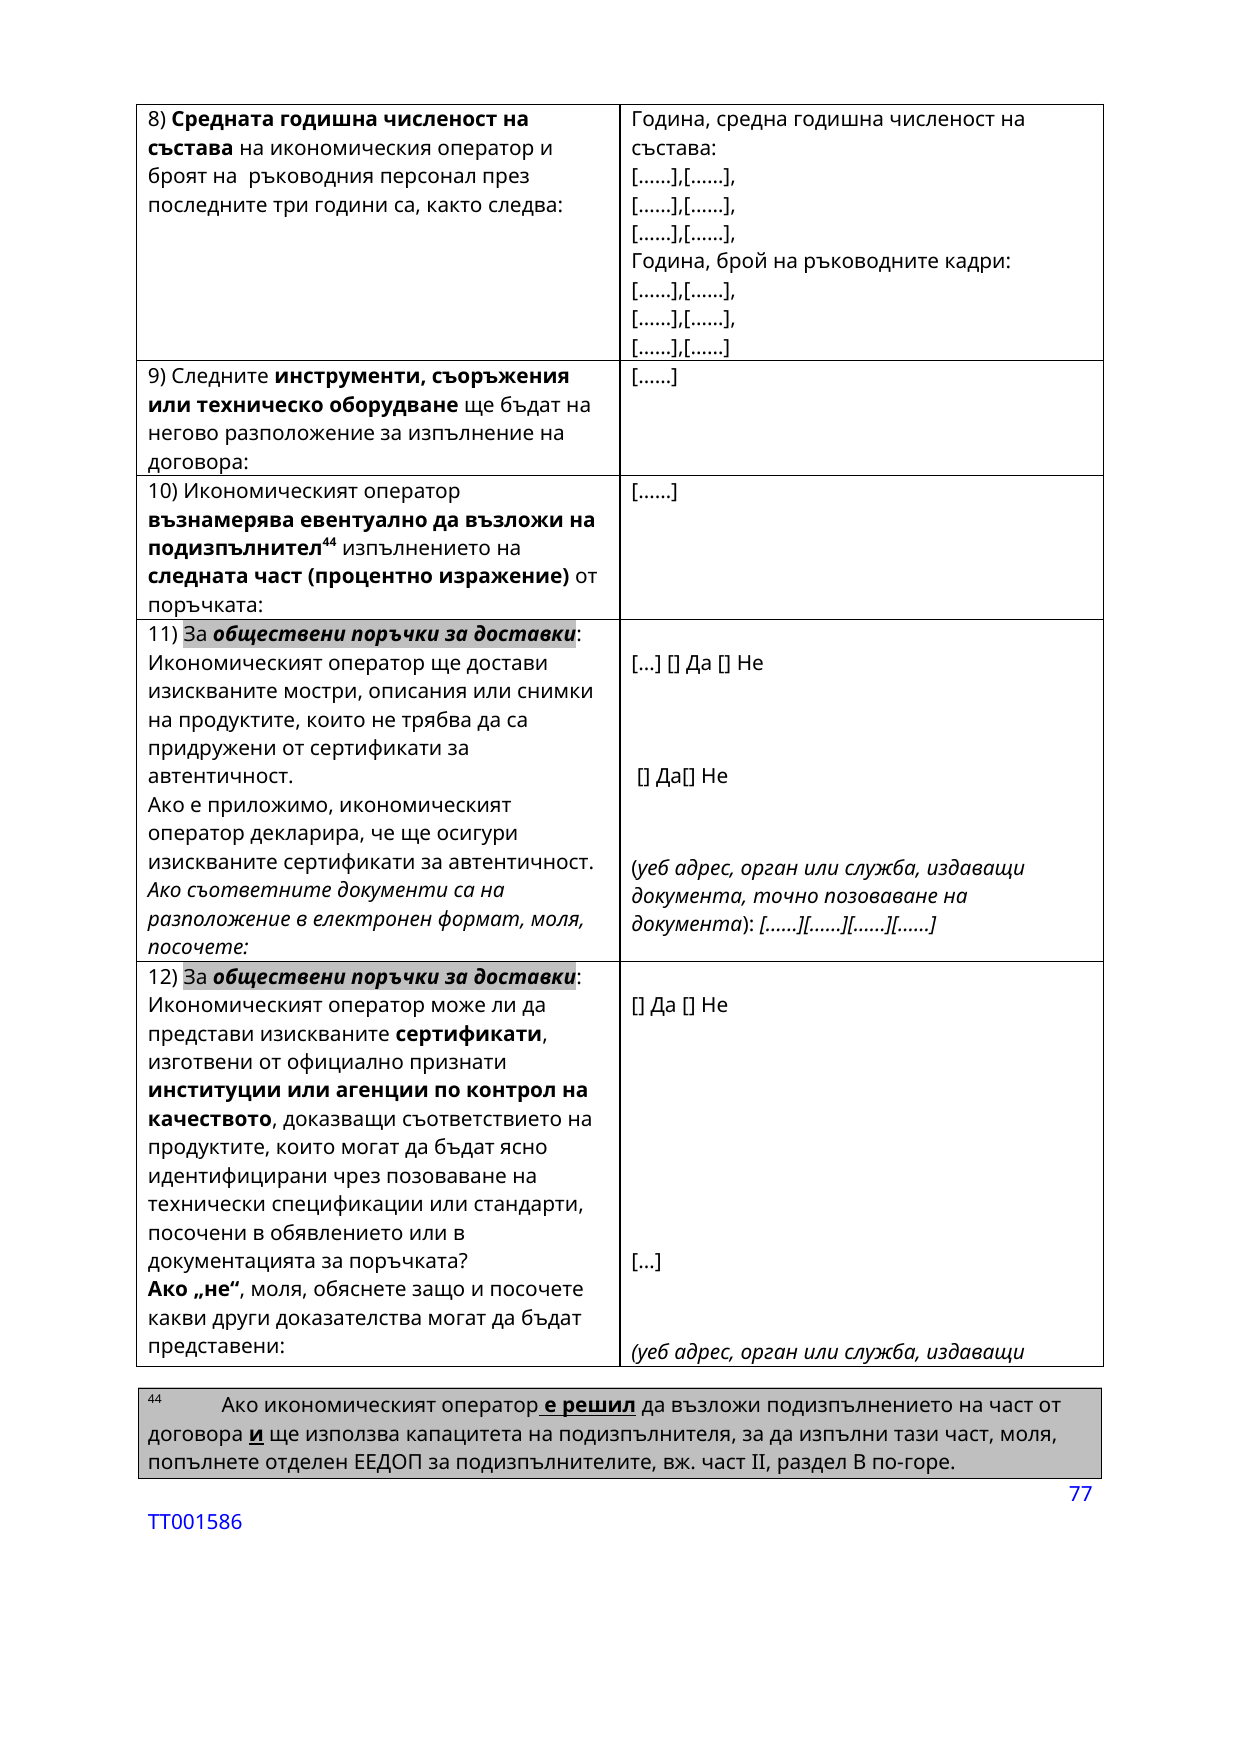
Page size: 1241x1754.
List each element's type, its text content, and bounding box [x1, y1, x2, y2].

table_cell [……] [621, 361, 1103, 475]
table_cell [……] [621, 476, 1103, 618]
table_cell 8) Средната годишна численост на състава на икономическия оператор и броят на ръководния персонал през последните три години са, както следва: [137, 105, 619, 360]
table_cell Година, средна годишна численост на състава: [……],[……], [……],[……], [……],[……], Година, брой на ръководните кадри: [……],[……], [……],[……], [……],[……] [621, 105, 1103, 360]
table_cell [137, 962, 619, 1366]
table_cell […] [] Да [] Не [] Да[] Не (уеб адрес, орган или служба, издаващи документа, точно позоваване на документа): [……][……][……][……] [621, 620, 1103, 961]
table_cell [621, 962, 1103, 1366]
table_cell 9) Следните инструменти, съоръжения или техническо оборудване ще бъдат на негово разположение за изпълнение на договора: [137, 361, 619, 475]
table_cell 11) За обществени поръчки за доставки: Икономическият оператор ще достави изискваните мостри, описания или снимки на продуктите, които не трябва да са придружени от сертификати за автентичност. Ако е приложимо, икономическият оператор декларира, че ще осигури изискваните сертификати за автентичност. Ако съответните документи са на разположение в електронен формат, моля, посочете: [137, 620, 619, 961]
table_cell 10) Икономическият оператор възнамерява евентуално да възложи на подизпълнител изпълнението на следната част (процентно изражение) от поръчката: [137, 476, 619, 618]
